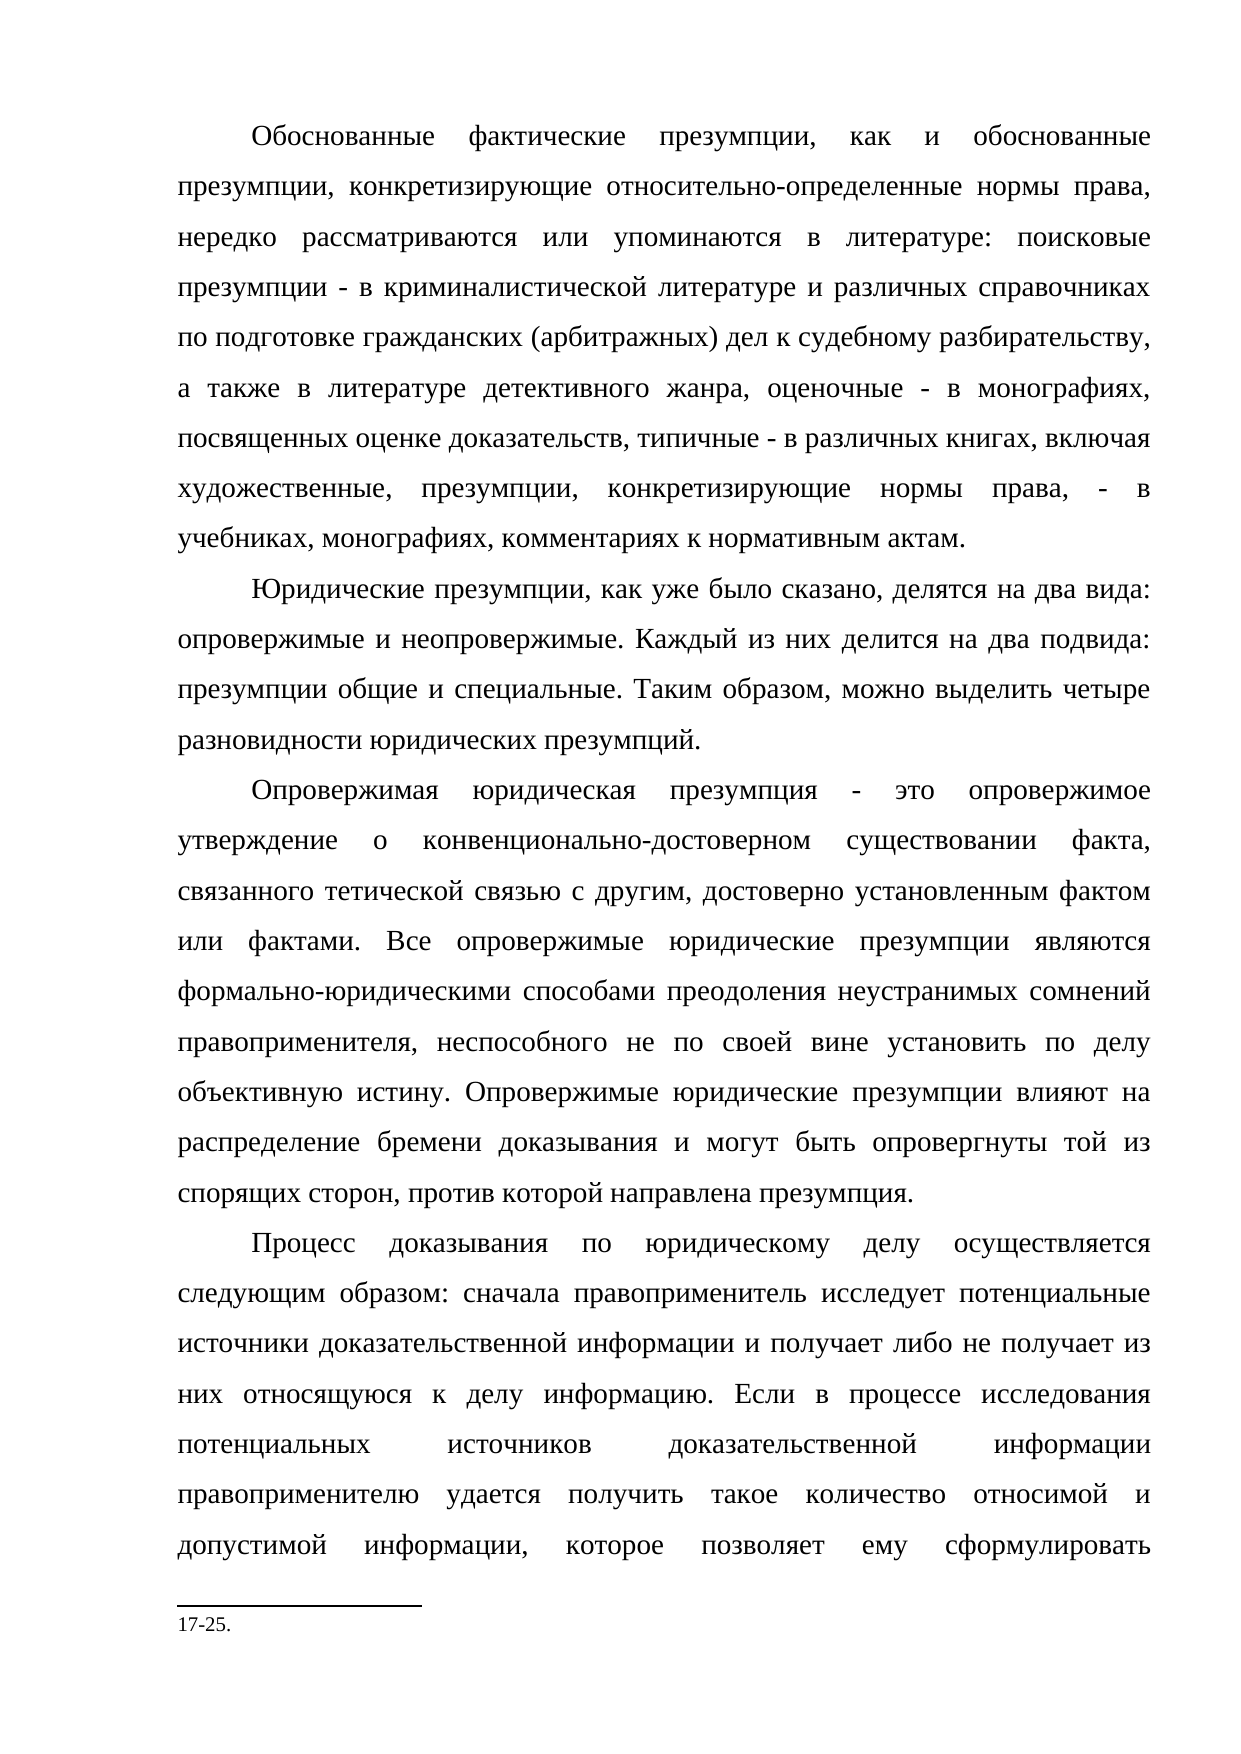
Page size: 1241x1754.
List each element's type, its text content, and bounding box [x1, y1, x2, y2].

text Юридические презумпции, как уже было сказано, делятся на два вида: опровержимые и неопровержимые. Каждый из них делится на два подвида: презумпции общие и специальные. Таким образом, можно выделить четыре разновидности юридических презумпций. [177, 571, 1152, 755]
text Обоснованные фактические презумпции, как и обоснованные презумпции, конкретизирующие относительно-определенные нормы права, нередко рассматриваются или упоминаются в литературе: поисковые презумпции - в криминалистической литературе и различных справочниках по подготовке гражданских (арбитражных) дел к судебному разбирательству, а также в литературе детективного жанра, оценочные - в монографиях, посвященных оценке доказательств, типичные - в различных книгах, включая художественные, презумпции, конкретизирующие нормы права, - в учебниках, монографиях, комментариях к нормативным актам. [177, 118, 1152, 554]
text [177, 1225, 1152, 1560]
text Опровержимая юридическая презумпция - это опровержимое утверждение о конвенционально-достоверном существовании факта, связанного тетической связью с другим, достоверно установленным фактом или фактами. Все опровержимые юридические презумпции являются формально-юридическими способами преодоления неустранимых сомнений правоприменителя, неспособного не по своей вине установить по делу объективную истину. Опровержимые юридические презумпции влияют на распределение бремени доказывания и могут быть опровергнуты той из спорящих сторон, против которой направлена презумпция. [177, 772, 1152, 1208]
